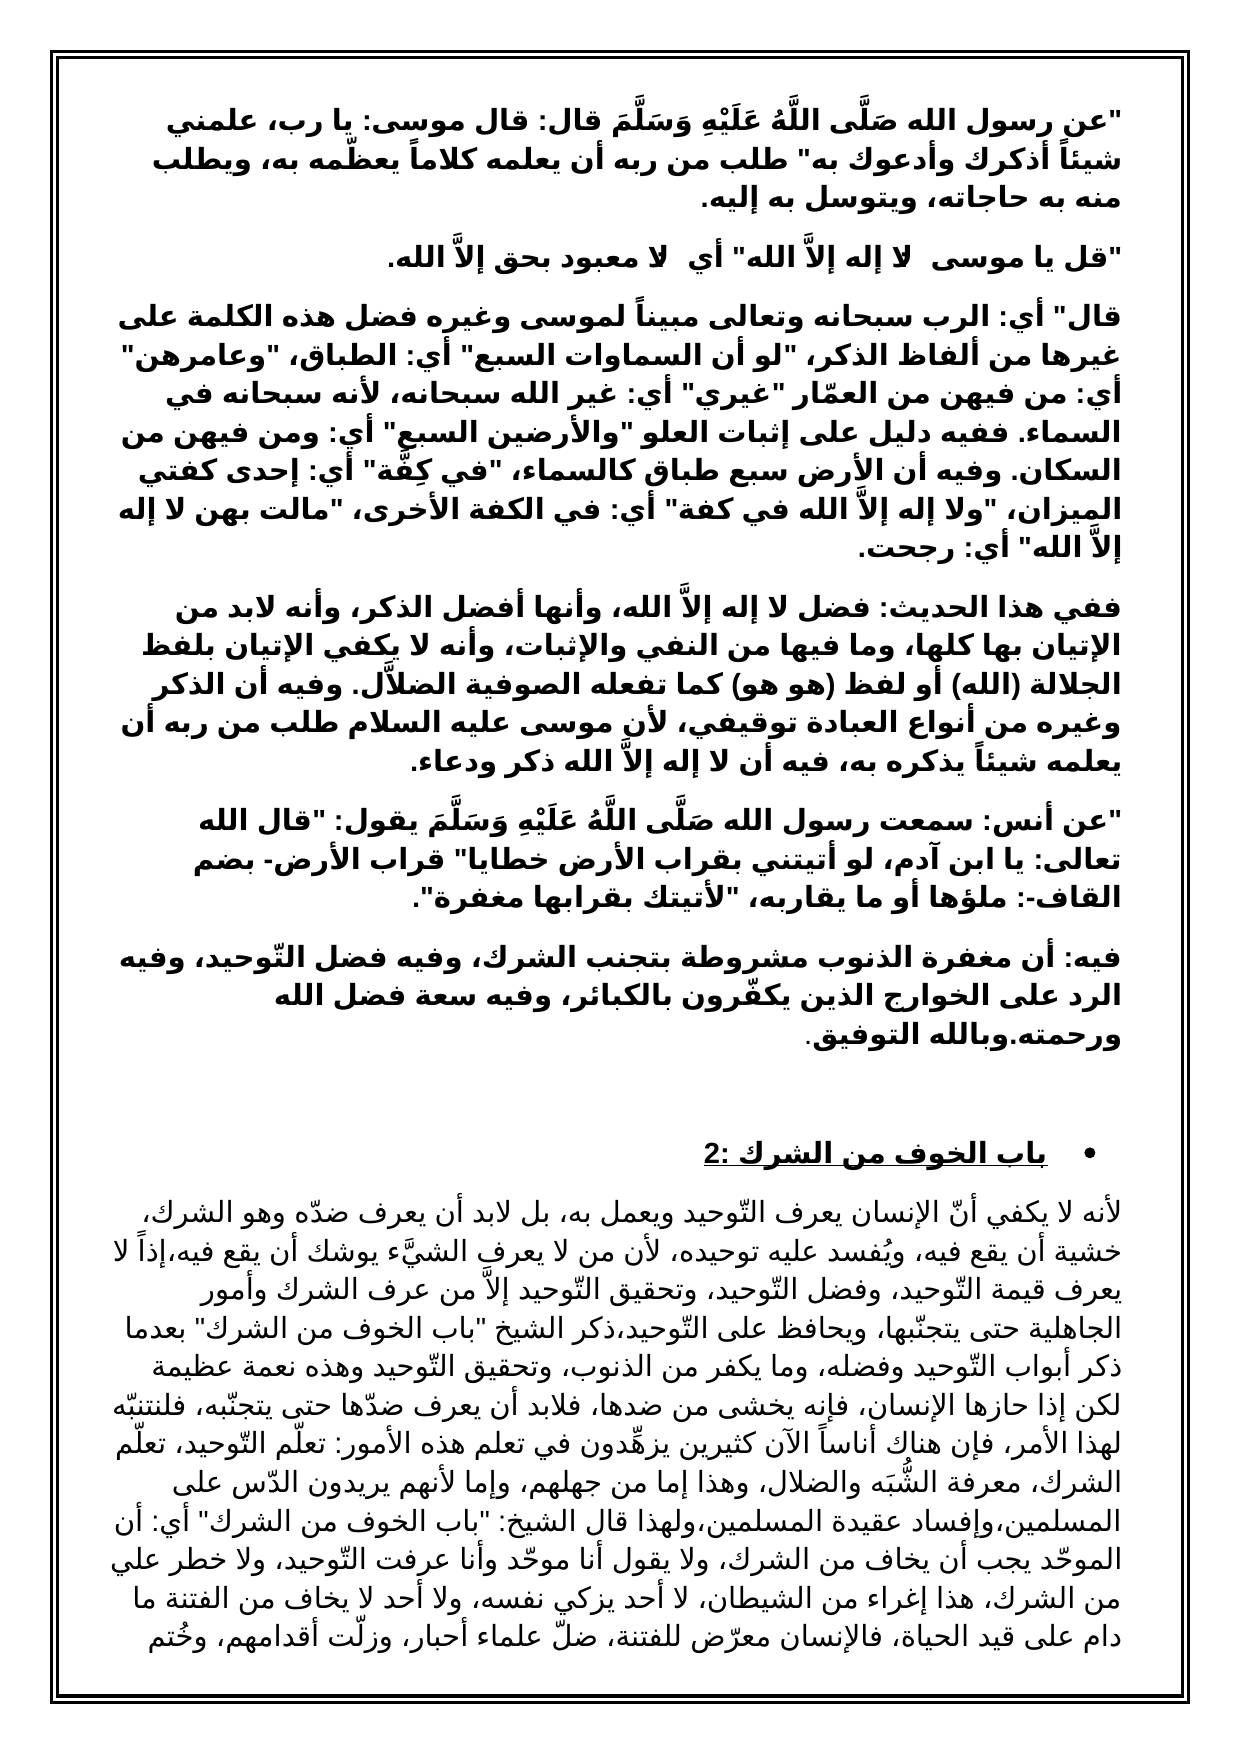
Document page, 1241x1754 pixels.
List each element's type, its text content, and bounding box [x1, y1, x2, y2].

list باب الخوف من الشرك :2 [103, 1136, 1085, 1169]
text "عن رسول الله صَلَّى اللَّهُ عَلَيْهِ وَسَلَّمَ قال: قال موسى: يا رب، علمني شيئاً أذكرك وأدعوك به" طلب من ربه أن يعلمه كلاماً يعظّمه به، ويطلب منه به حاجاته، ويتوسل به إليه. [103, 103, 1122, 214]
text "عن أنس: سمعت رسول الله صَلَّى اللَّهُ عَلَيْهِ وَسَلَّمَ يقول: "قال الله تعالى: يا ابن آدم، لو أتيتني بقراب الأرض خطايا" قراب الأرض- بضم القاف-: ملؤها أو ما يقاربه، "لأتيتك بقرابها مغفرة". [103, 803, 1122, 914]
text قال" أي: الرب سبحانه وتعالى مبيناً لموسى وغيره فضل هذه الكلمة على غيرها من ألفاظ الذكر، "لو أن السماوات السبع" أي: الطباق، "وعامرهن" أي: من فيهن من العمّار "غيري" أي: غير الله سبحانه، لأنه سبحانه في السماء. ففيه دليل على إثبات العلو "والأرضين السبع" أي: ومن فيهن من السكان. وفيه أن الأرض سبع طباق كالسماء، "في كِفَّة" أي: إحدى كفتي الميزان، "ولا إله إلاَّ الله في كفة" أي: في الكفة الأخرى، "مالت بهن لا إله إلاَّ الله" أي: رجحت. [103, 299, 1122, 564]
text "قل يا موسى: لا إله إلاَّ الله" أي: لا معبود بحق إلاَّ الله. [103, 240, 1122, 273]
text ففي هذا الحديث: فضل لا إله إلاَّ الله، وأنها أفضل الذكر، وأنه لابد من الإتيان بها كلها، وما فيها من النفي والإثبات، وأنه لا يكفي الإتيان بلفظ الجلالة (الله) أو لفظ (هو هو) كما تفعله الصوفية الضلاَّل. وفيه أن الذكر وغيره من أنواع العبادة توقيفي، لأن موسى عليه السلام طلب من ربه أن يعلمه شيئاً يذكره به، فيه أن لا إله إلاَّ الله ذكر ودعاء. [103, 590, 1122, 778]
text فيه: أن مغفرة الذنوب مشروطة بتجنب الشرك، وفيه فضل التّوحيد، وفيه الرد على الخوارج الذين يكفّرون بالكبائر، وفيه سعة فضل الله ورحمته.وبالله التوفيق. [103, 940, 1122, 1051]
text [103, 1195, 1122, 1653]
